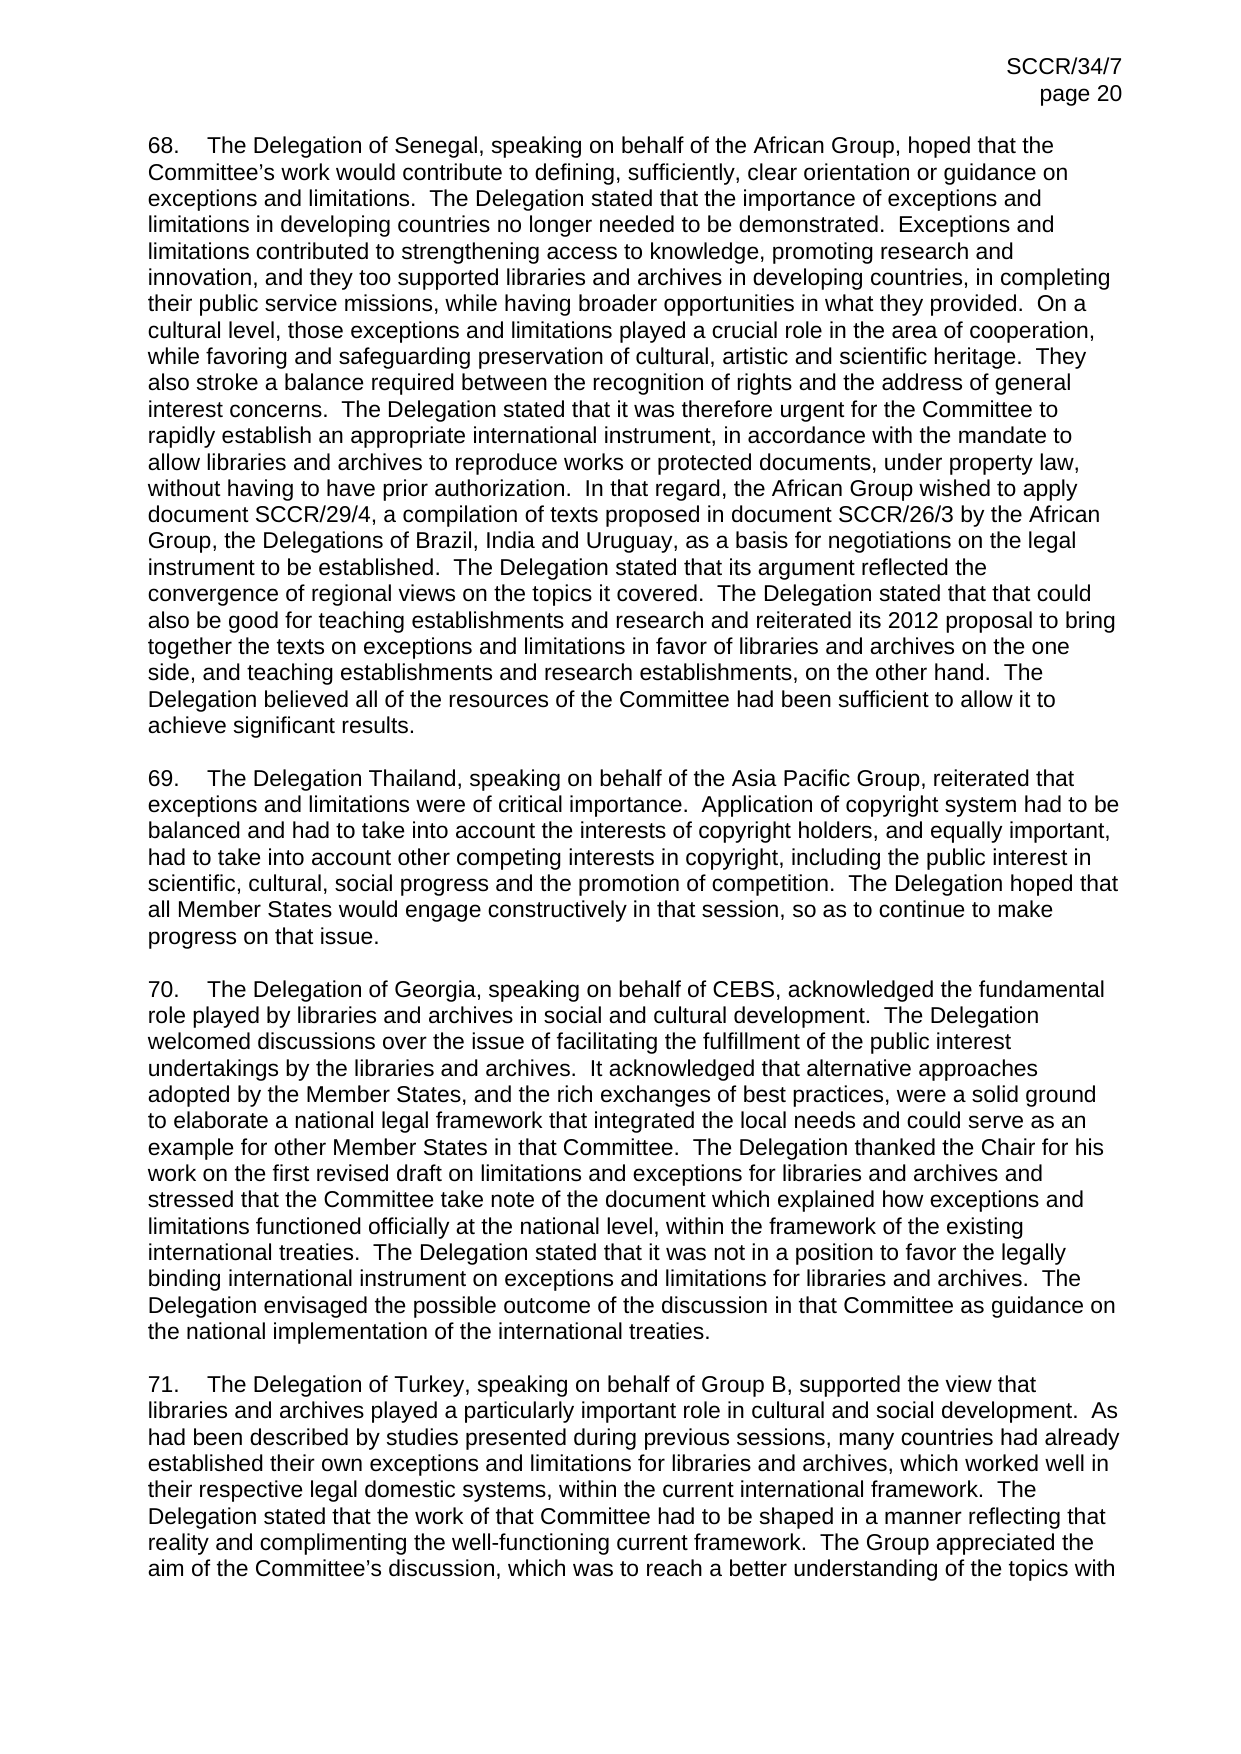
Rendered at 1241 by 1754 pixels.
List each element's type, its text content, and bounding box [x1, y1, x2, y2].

list The Delegation of Georgia, speaking on behalf of CEBS, acknowledged the fundamental role played by libraries and archives in social and cultural development. The Delegation welcomed discussions over the issue of facilitating the fulfillment of the public interest undertakings by the libraries and archives. It acknowledged that alternative approaches adopted by the Member States, and the rich exchanges of best practices, were a solid ground to elaborate a national legal framework that integrated the local needs and could serve as an example for other Member States in that Committee. The Delegation thanked the Chair for his work on the first revised draft on limitations and exceptions for libraries and archives and stressed that the Committee take note of the document which explained how exceptions and limitations functioned officially at the national level, within the framework of the existing international treaties. The Delegation stated that it was not in a position to favor the legally binding international instrument on exceptions and limitations for libraries and archives. The Delegation envisaged the possible outcome of the discussion in that Committee as guidance on the national implementation of the international treaties. [148, 976, 1122, 1344]
list The Delegation of Senegal, speaking on behalf of the African Group, hoped that the Committee’s work would contribute to defining, sufficiently, clear orientation or guidance on exceptions and limitations. The Delegation stated that the importance of exceptions and limitations in developing countries no longer needed to be demonstrated. Exceptions and limitations contributed to strengthening access to knowledge, promoting research and innovation, and they too supported libraries and archives in developing countries, in completing their public service missions, while having broader opportunities in what they provided. On a cultural level, those exceptions and limitations played a crucial role in the area of cooperation, while favoring and safeguarding preservation of cultural, artistic and scientific heritage. They also stroke a balance required between the recognition of rights and the address of general interest concerns. The Delegation stated that it was therefore urgent for the Committee to rapidly establish an appropriate international instrument, in accordance with the mandate to allow libraries and archives to reproduce works or protected documents, under property law, without having to have prior authorization. In that regard, the African Group wished to apply document SCCR/29/4, a compilation of texts proposed in document SCCR/26/3 by the African Group, the Delegations of Brazil, India and Uruguay, as a basis for negotiations on the legal instrument to be established. The Delegation stated that its argument reflected the convergence of regional views on the topics it covered. The Delegation stated that that could also be good for teaching establishments and research and reiterated its 2012 proposal to bring together the texts on exceptions and limitations in favor of libraries and archives on the one side, and teaching establishments and research establishments, on the other hand. The Delegation believed all of the resources of the Committee had been sufficient to allow it to achieve significant results. [148, 132, 1122, 738]
list The Delegation Thailand, speaking on behalf of the Asia Pacific Group, reiterated that exceptions and limitations were of critical importance. Application of copyright system had to be balanced and had to take into account the interests of copyright holders, and equally important, had to take into account other competing interests in copyright, including the public interest in scientific, cultural, social progress and the promotion of competition. The Delegation hoped that all Member States would engage constructively in that session, so as to continue to make progress on that issue. [148, 765, 1122, 949]
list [148, 1371, 1122, 1582]
